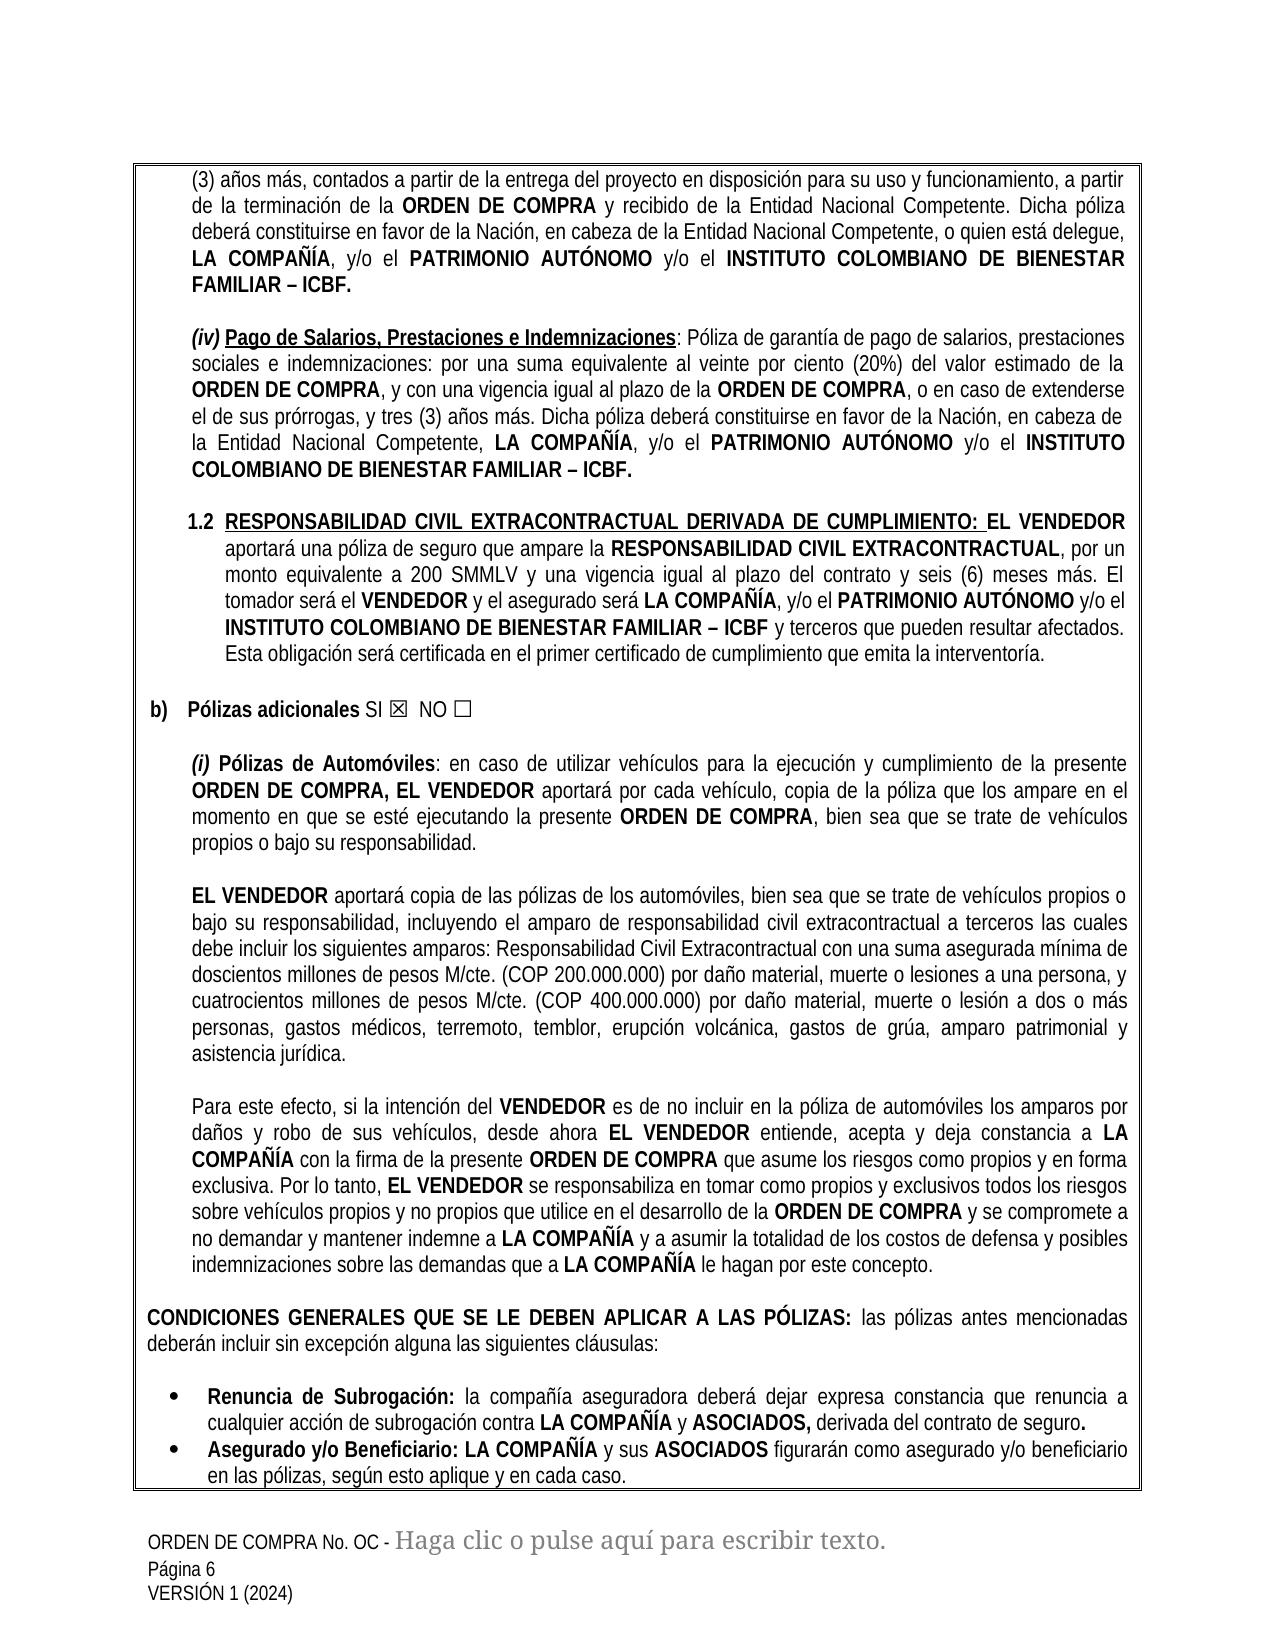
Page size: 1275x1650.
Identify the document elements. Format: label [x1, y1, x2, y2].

table_cell [136, 166, 1139, 1488]
